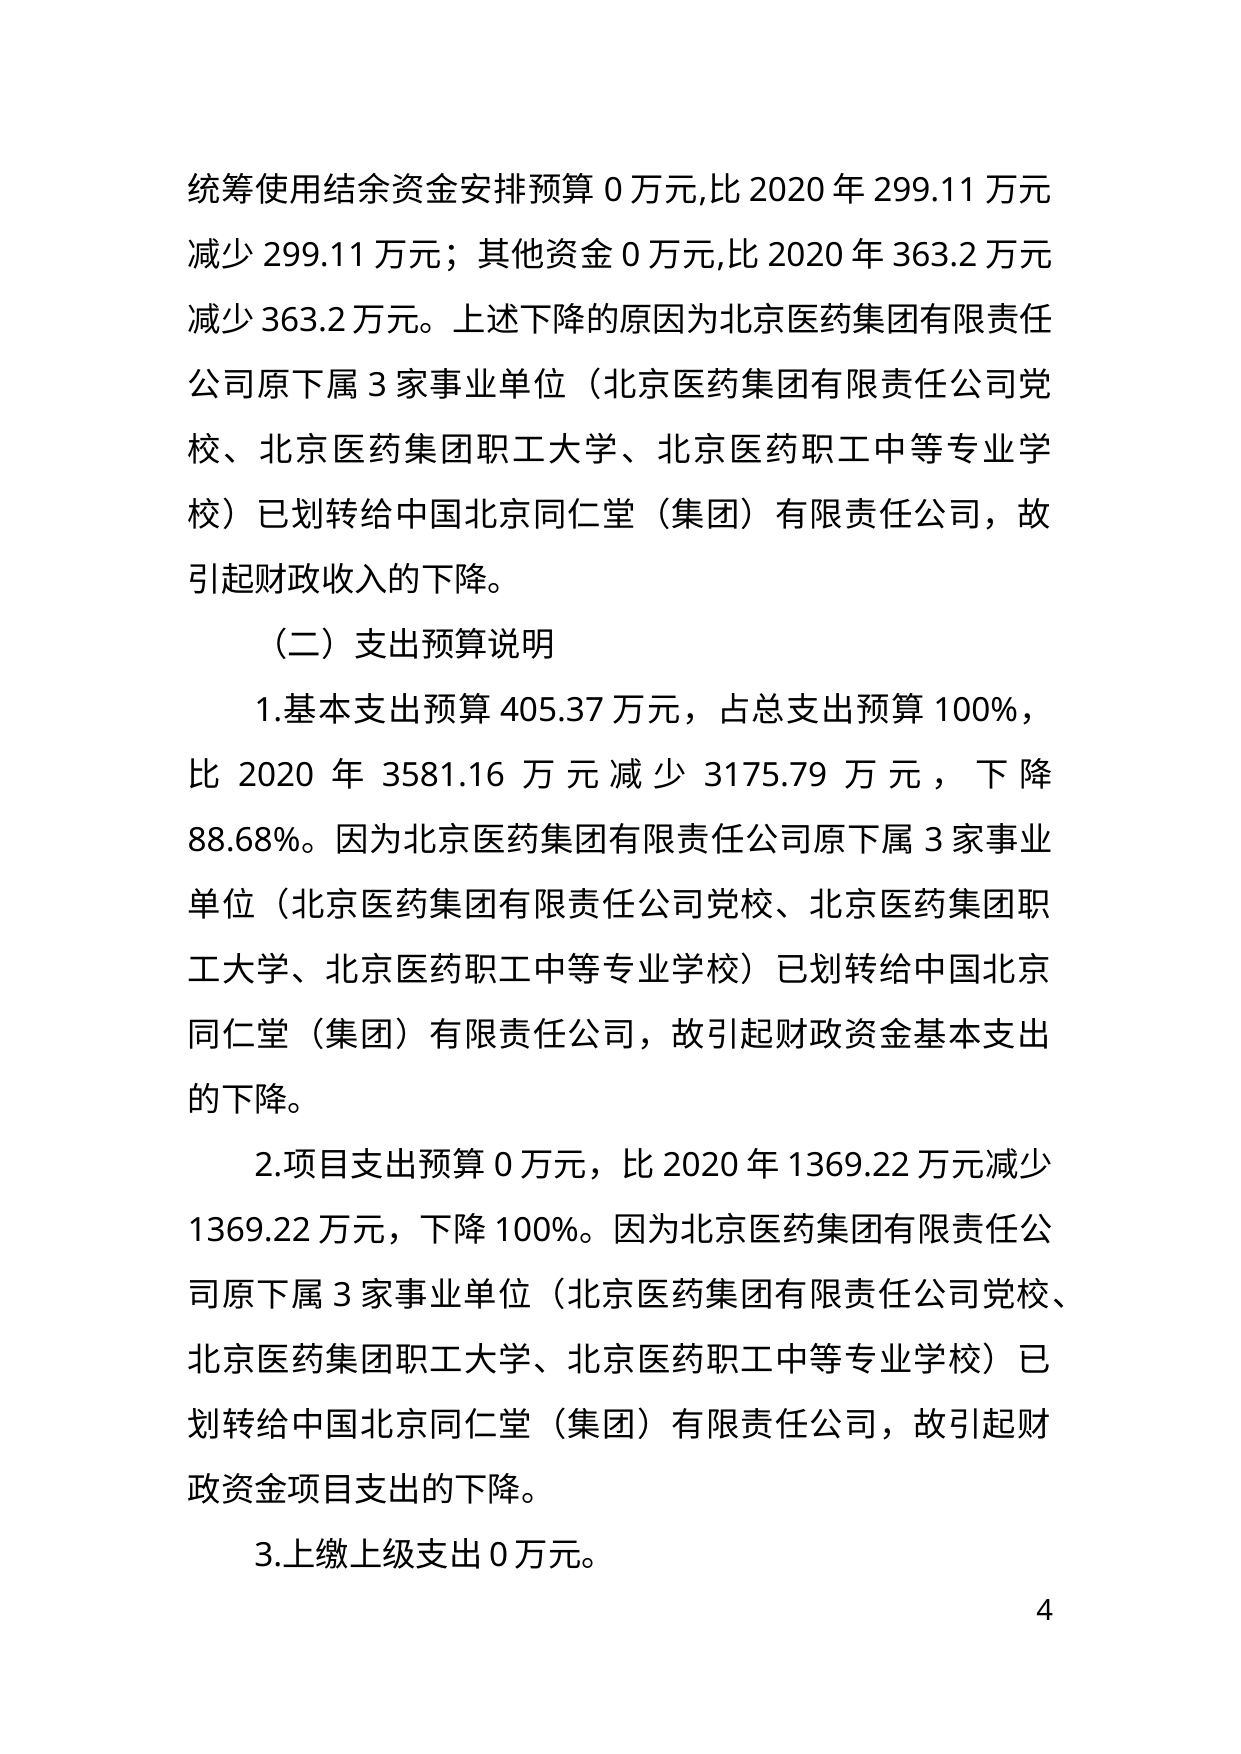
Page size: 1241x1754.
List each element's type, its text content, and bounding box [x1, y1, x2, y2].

text （二）支出预算说明 [187, 610, 1053, 675]
text 3.上缴上级支出0万元。 [187, 1520, 1053, 1585]
text 1.基本支出预算405.37万元，占总支出预算100%，比2020年3581.16万元减少3175.79万元，下降88.68%。因为北京医药集团有限责任公司原下属3家事业单位（北京医药集团有限责任公司党校、北京医药集团职工大学、北京医药职工中等专业学校）已划转给中国北京同仁堂（集团）有限责任公司，故引起财政资金基本支出的下降。 [187, 675, 1053, 1130]
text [187, 155, 1053, 610]
text 2.项目支出预算0万元，比2020年1369.22万元减少1369.22万元，下降100%。因为北京医药集团有限责任公司原下属3家事业单位（北京医药集团有限责任公司党校、北京医药集团职工大学、北京医药职工中等专业学校）已划转给中国北京同仁堂（集团）有限责任公司，故引起财政资金项目支出的下降。 [187, 1130, 1053, 1520]
